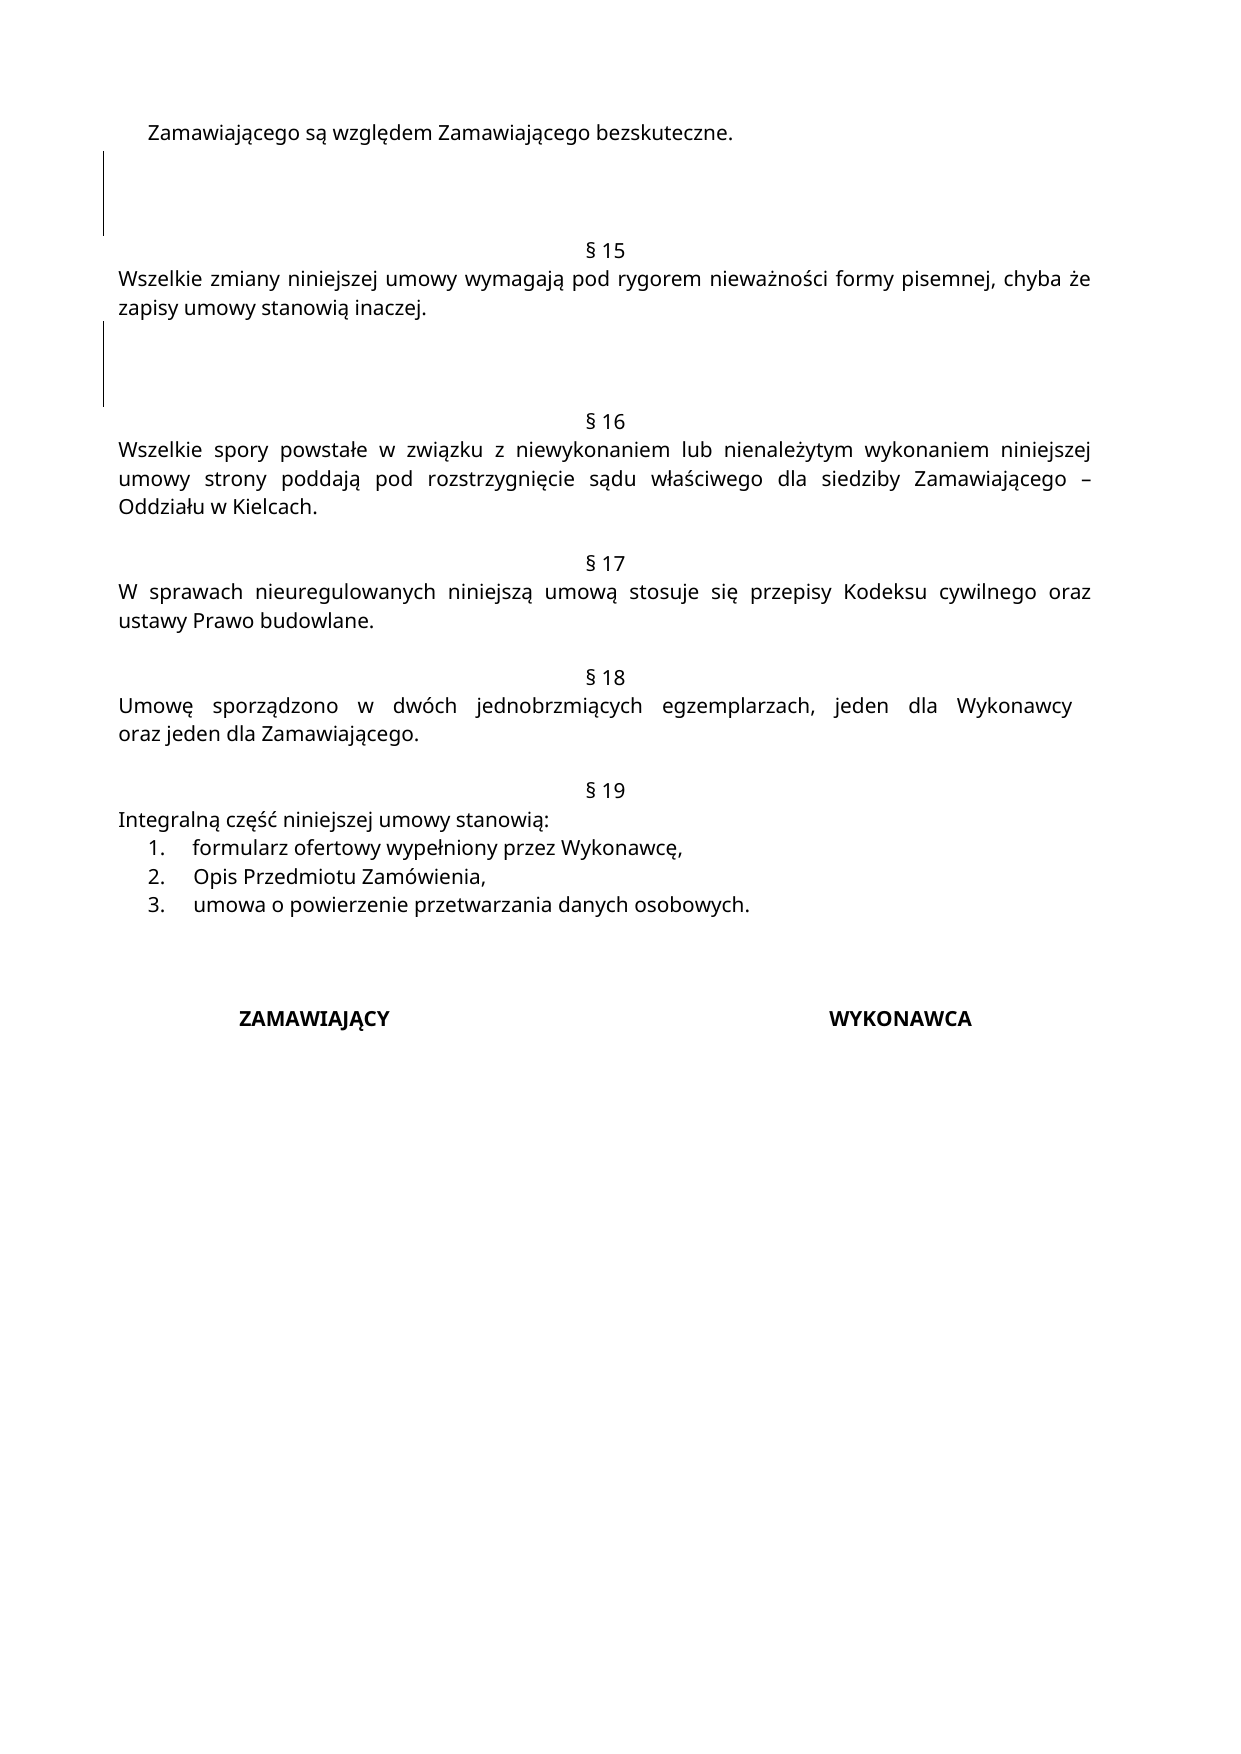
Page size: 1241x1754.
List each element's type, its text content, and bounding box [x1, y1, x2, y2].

text § 16 [118, 407, 1093, 435]
text § 15 [118, 236, 1093, 264]
text W sprawach nieuregulowanych niniejszą umową stosuje się przepisy Kodeksu cywilnego oraz ustawy Prawo budowlane. [118, 577, 1093, 634]
text Integralną część niniejszej umowy stanowią: [118, 805, 1093, 833]
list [103, 118, 1093, 147]
list umowa o powierzenie przetwarzania danych osobowych. [148, 890, 1093, 919]
list Opis Przedmiotu Zamówienia, [148, 862, 1093, 890]
text Wszelkie zmiany niniejszej umowy wymagają pod rygorem nieważności formy pisemnej, chyba że zapisy umowy stanowią inaczej. [118, 264, 1093, 321]
text Wszelkie spory powstałe w związku z niewykonaniem lub nienależytym wykonaniem niniejszej umowy strony poddają pod rozstrzygnięcie sądu właściwego dla siedziby Zamawiającego – Oddziału w Kielcach. [118, 435, 1093, 521]
list formularz ofertowy wypełniony przez Wykonawcę, [148, 833, 1093, 862]
text Umowę sporządzono w dwóch jednobrzmiących egzemplarzach, jeden dla Wykonawcy oraz jeden dla Zamawiającego. [118, 691, 1093, 748]
text § 18 [118, 663, 1093, 691]
text ZAMAWIAJĄCY WYKONAWCA [118, 1004, 1093, 1032]
text § 17 [118, 549, 1093, 577]
text § 19 [118, 776, 1093, 805]
